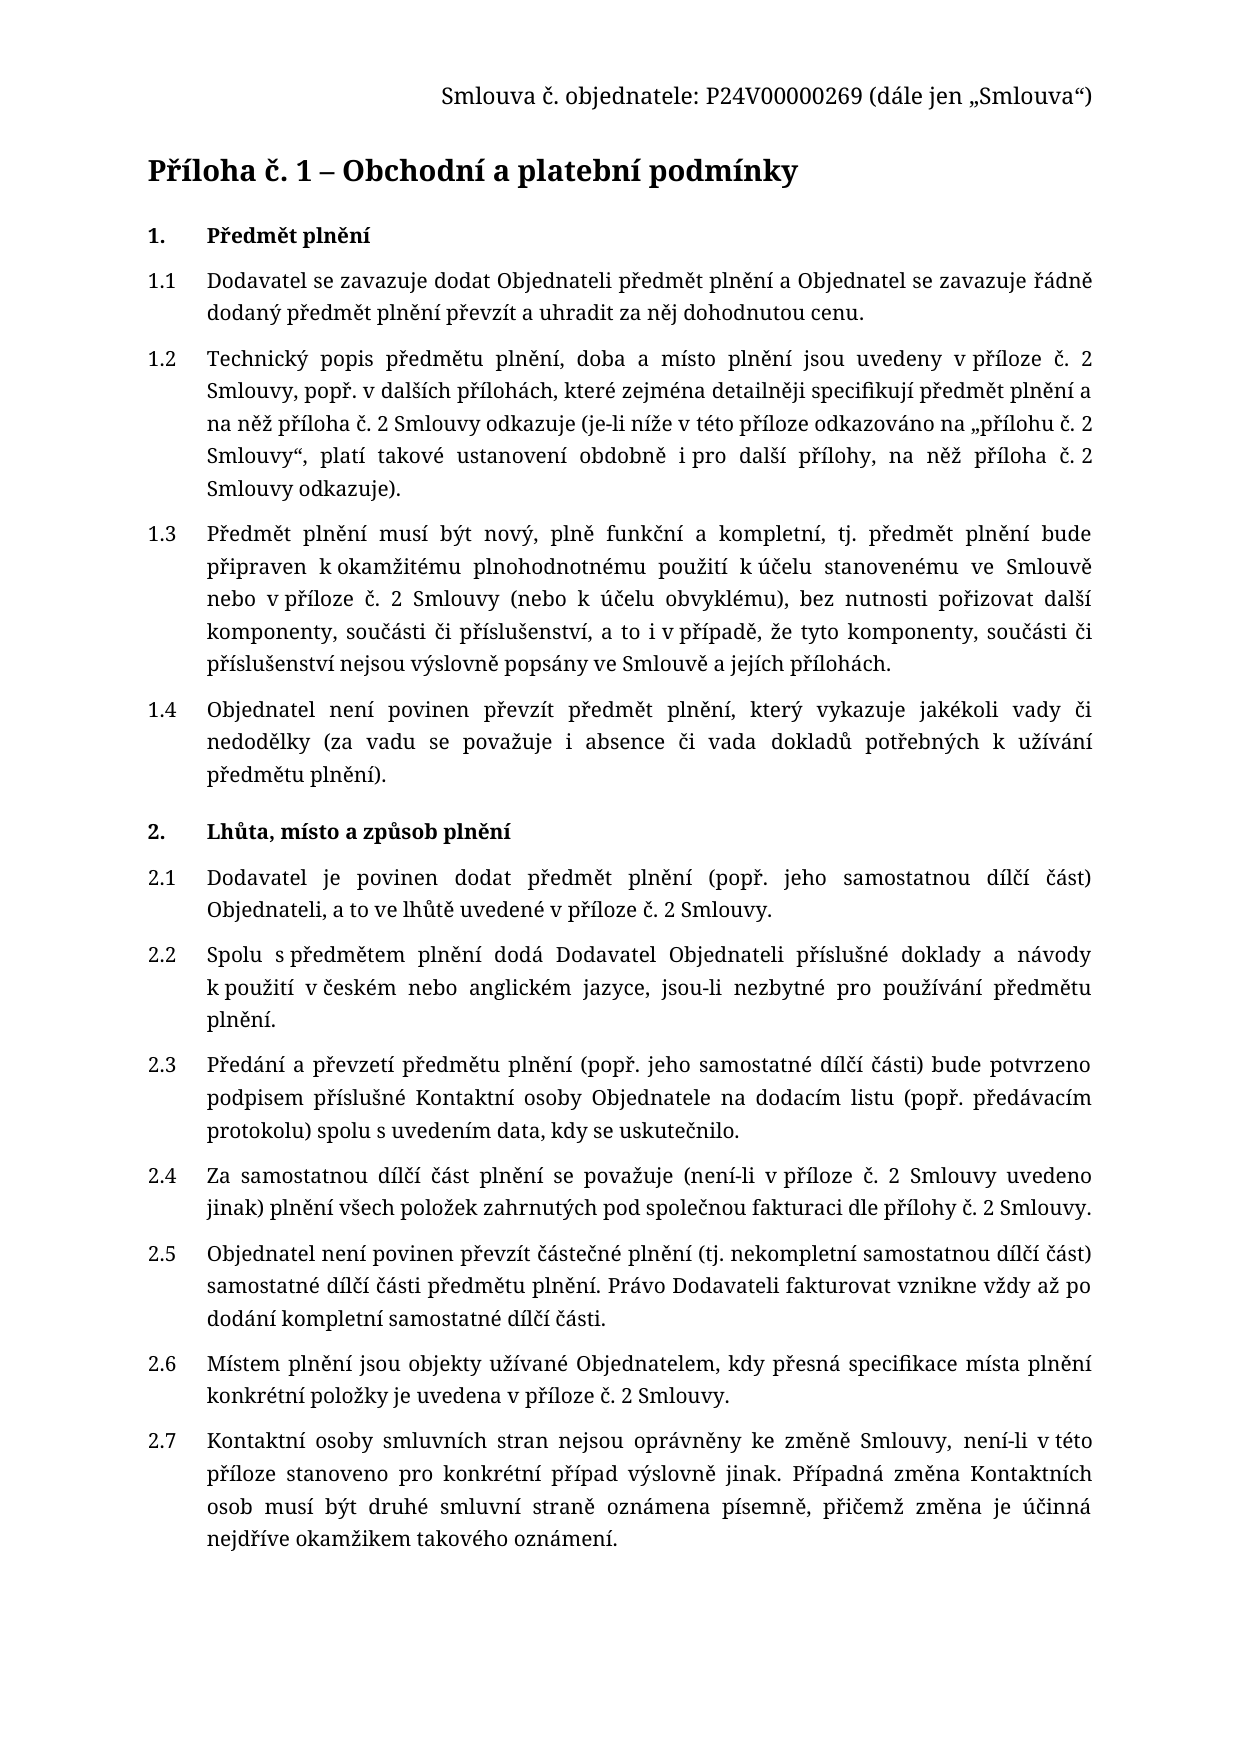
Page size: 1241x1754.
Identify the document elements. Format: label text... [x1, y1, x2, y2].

list Kontaktní osoby smluvních stran nejsou oprávněny ke změně Smlouvy, není-li v této příloze stanoveno pro konkrétní případ výslovně jinak. Případná změna Kontaktních osob musí být druhé smluvní straně oznámena písemně, přičemž změna je účinná nejdříve okamžikem takového oznámení. [148, 1427, 1093, 1553]
list Předmět plnění [148, 221, 1093, 249]
list Lhůta, místo a způsob plnění [148, 817, 1093, 846]
list Předmět plnění musí být nový, plně funkční a kompletní, tj. předmět plnění bude připraven k okamžitému plnohodnotnému použití k účelu stanovenému ve Smlouvě nebo v příloze č. 2 Smlouvy (nebo k účelu obvyklému), bez nutnosti pořizovat další komponenty, součásti či příslušenství, a to i v případě, že tyto komponenty, součásti či příslušenství nejsou výslovně popsány ve Smlouvě a jejích přílohách. [148, 519, 1093, 678]
list Objednatel není povinen převzít částečné plnění (tj. nekompletní samostatnou dílčí část) samostatné dílčí části předmětu plnění. Právo Dodavateli fakturovat vznikne vždy až po dodání kompletní samostatné dílčí části. [148, 1239, 1093, 1332]
list Spolu s předmětem plnění dodá Dodavatel Objednateli příslušné doklady a návody k použití v českém nebo anglickém jazyce, jsou-li nezbytné pro používání předmětu plnění. [148, 940, 1093, 1034]
list Technický popis předmětu plnění, doba a místo plnění jsou uvedeny v příloze č. 2 Smlouvy, popř. v dalších přílohách, které zejména detailněji specifikují předmět plnění a na něž příloha č. 2 Smlouvy odkazuje (je-li níže v této příloze odkazováno na „přílohu č. 2 Smlouvy“, platí takové ustanovení obdobně i pro další přílohy, na něž příloha č. 2 Smlouvy odkazuje). [148, 344, 1093, 502]
list Dodavatel se zavazuje dodat Objednateli předmět plnění a Objednatel se zavazuje řádně dodaný předmět plnění převzít a uhradit za něj dohodnutou cenu. [148, 266, 1093, 327]
list Za samostatnou dílčí část plnění se považuje (není-li v příloze č. 2 Smlouvy uvedeno jinak) plnění všech položek zahrnutých pod společnou fakturaci dle přílohy č. 2 Smlouvy. [148, 1161, 1093, 1222]
list Místem plnění jsou objekty užívané Objednatelem, kdy přesná specifikace místa plnění konkrétní položky je uvedena v příloze č. 2 Smlouvy. [148, 1349, 1093, 1410]
list Dodavatel je povinen dodat předmět plnění (popř. jeho samostatnou dílčí část) Objednateli, a to ve lhůtě uvedené v příloze č. 2 Smlouvy. [148, 863, 1093, 924]
text Příloha č. 1 – Obchodní a platební podmínky [148, 150, 1093, 190]
list Předání a převzetí předmětu plnění (popř. jeho samostatné dílčí části) bude potvrzeno podpisem příslušné Kontaktní osoby Objednatele na dodacím listu (popř. předávacím protokolu) spolu s uvedením data, kdy se uskutečnilo. [148, 1051, 1093, 1144]
list Objednatel není povinen převzít předmět plnění, který vykazuje jakékoli vady či nedodělky (za vadu se považuje i absence či vada dokladů potřebných k užívání předmětu plnění). [148, 695, 1093, 788]
